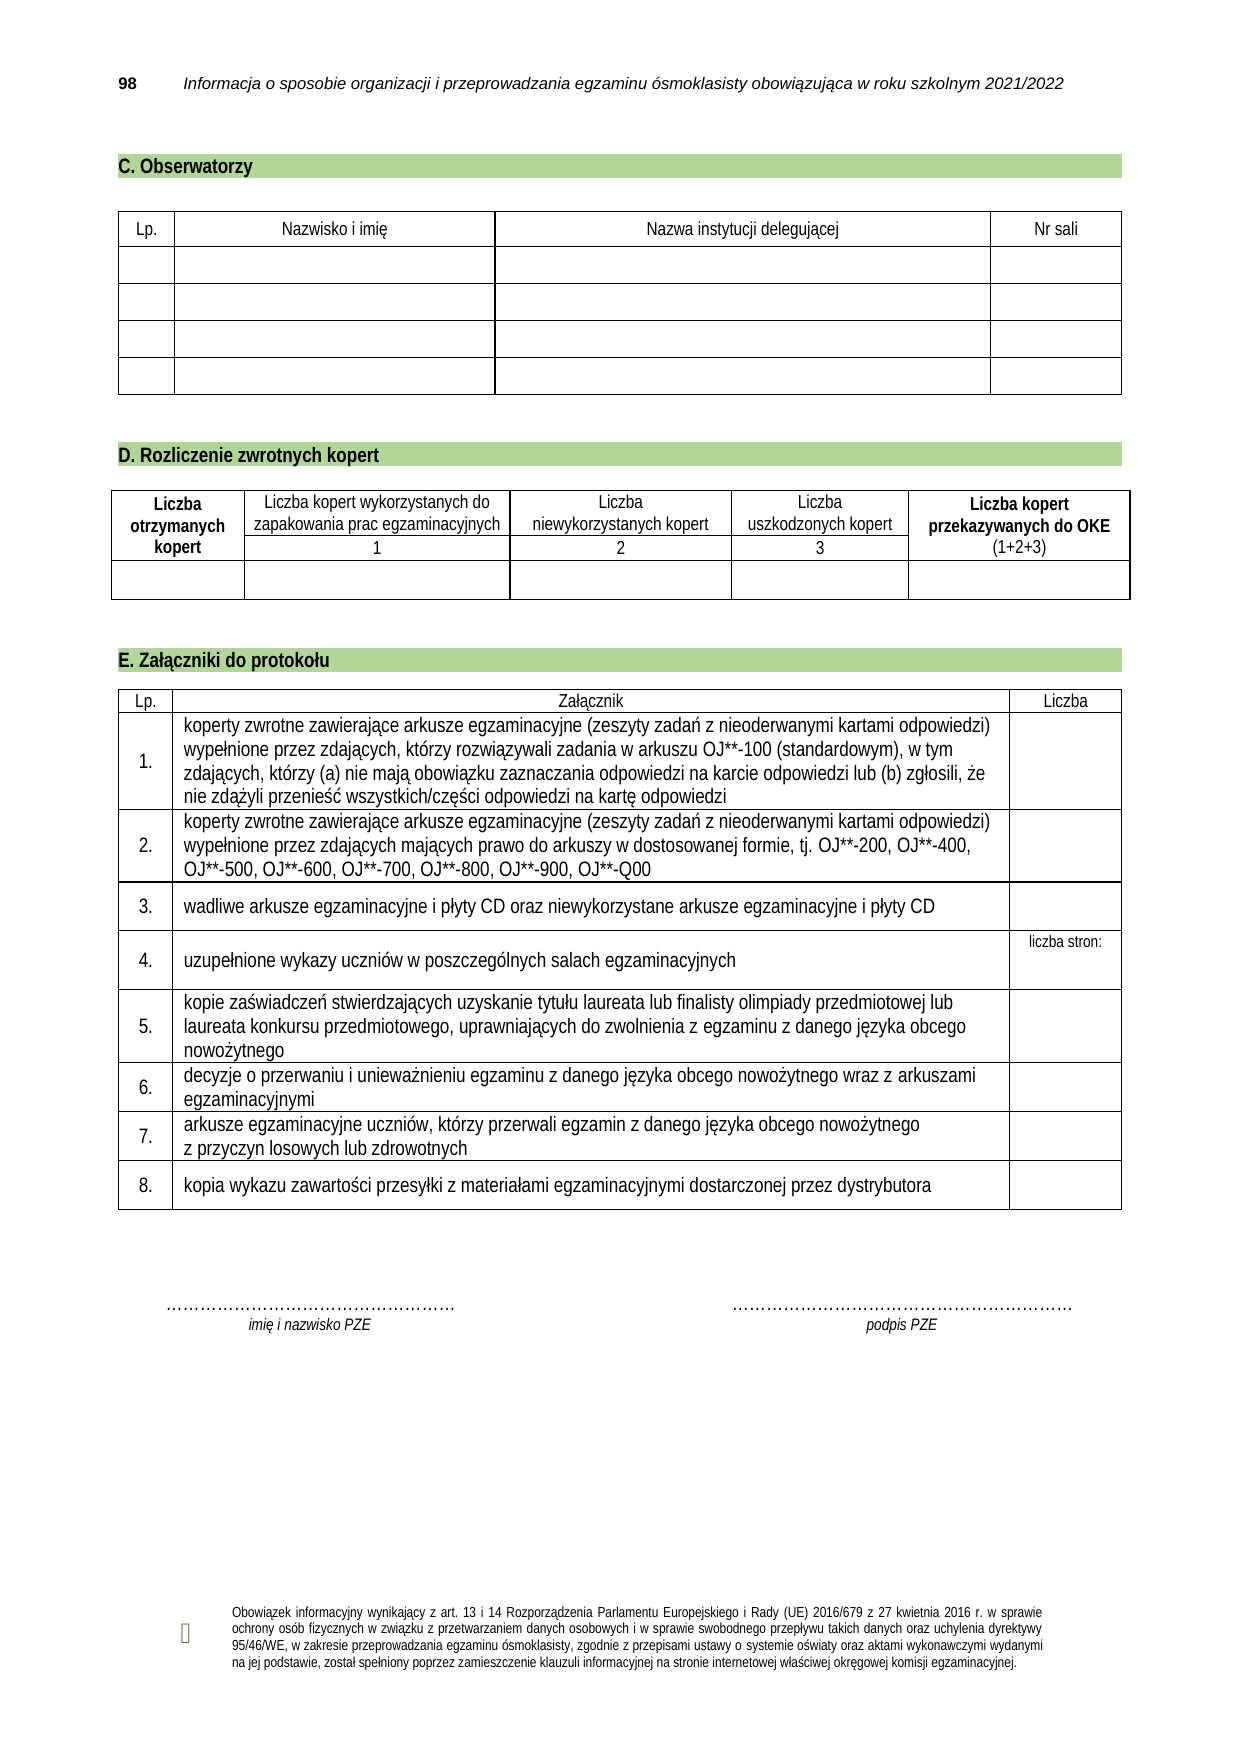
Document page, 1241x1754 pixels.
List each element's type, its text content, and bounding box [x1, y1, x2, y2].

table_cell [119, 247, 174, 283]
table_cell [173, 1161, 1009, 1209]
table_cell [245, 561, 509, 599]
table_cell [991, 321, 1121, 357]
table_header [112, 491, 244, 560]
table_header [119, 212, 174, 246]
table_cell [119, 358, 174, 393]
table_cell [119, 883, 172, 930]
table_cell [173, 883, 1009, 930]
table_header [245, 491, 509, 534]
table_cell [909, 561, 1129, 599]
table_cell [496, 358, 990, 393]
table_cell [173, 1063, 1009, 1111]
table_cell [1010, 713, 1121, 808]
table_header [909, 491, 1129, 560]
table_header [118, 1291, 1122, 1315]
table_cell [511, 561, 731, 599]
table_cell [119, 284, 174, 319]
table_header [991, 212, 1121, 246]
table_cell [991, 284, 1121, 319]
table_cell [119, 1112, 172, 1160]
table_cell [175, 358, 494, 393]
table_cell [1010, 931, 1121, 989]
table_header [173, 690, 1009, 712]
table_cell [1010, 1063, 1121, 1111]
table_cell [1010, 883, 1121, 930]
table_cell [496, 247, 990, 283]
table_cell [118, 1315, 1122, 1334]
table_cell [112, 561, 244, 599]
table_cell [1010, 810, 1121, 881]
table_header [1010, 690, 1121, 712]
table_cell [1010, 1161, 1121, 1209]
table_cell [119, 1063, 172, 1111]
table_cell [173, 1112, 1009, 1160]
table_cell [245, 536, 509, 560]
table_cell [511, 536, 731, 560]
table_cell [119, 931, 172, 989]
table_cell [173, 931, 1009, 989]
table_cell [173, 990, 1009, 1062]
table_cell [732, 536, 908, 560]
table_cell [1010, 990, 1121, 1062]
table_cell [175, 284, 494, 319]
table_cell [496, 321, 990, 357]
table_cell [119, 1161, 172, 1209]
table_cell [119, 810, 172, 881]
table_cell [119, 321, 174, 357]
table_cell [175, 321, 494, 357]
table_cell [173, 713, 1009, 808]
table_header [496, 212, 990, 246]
text E. Załączniki do protokołu [118, 648, 1122, 672]
text C. Obserwatorzy [118, 154, 1122, 178]
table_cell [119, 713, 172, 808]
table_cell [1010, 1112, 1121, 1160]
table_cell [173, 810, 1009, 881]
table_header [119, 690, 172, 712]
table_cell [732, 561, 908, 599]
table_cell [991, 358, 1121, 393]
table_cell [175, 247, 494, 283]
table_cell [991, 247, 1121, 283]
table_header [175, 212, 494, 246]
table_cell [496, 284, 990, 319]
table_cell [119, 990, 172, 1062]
text D. Rozliczenie zwrotnych kopert [118, 442, 1122, 466]
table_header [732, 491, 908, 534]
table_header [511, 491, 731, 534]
